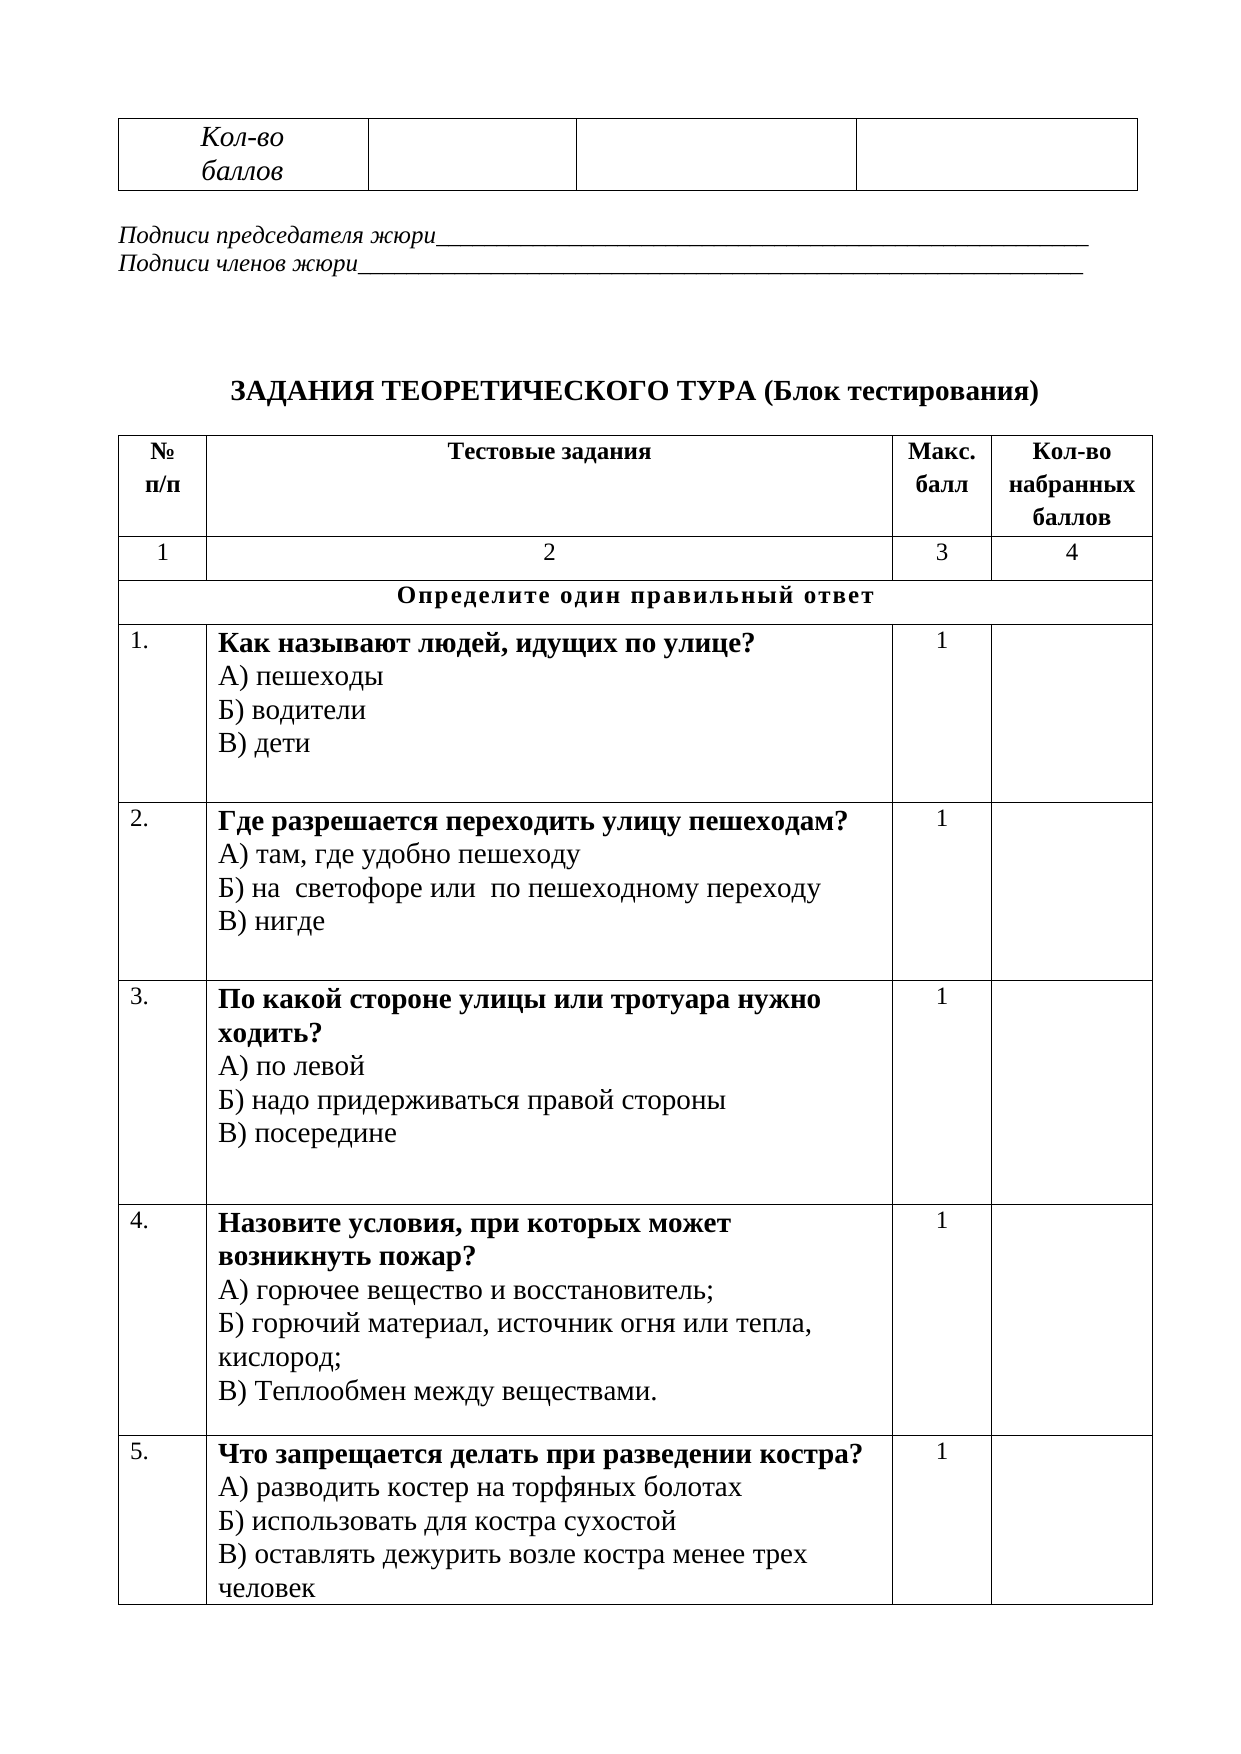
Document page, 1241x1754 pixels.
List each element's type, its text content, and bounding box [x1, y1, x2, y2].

table_cell 1 [893, 1436, 991, 1604]
table_cell [119, 1205, 206, 1435]
table_cell [992, 1436, 1152, 1604]
table_cell 2 [207, 537, 892, 579]
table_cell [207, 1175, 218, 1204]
table_cell 1 [893, 1205, 991, 1435]
table_header Макс. балл [893, 436, 991, 536]
table_cell [992, 803, 1152, 980]
table_cell Где разрешается переходить улицу пешеходам? А) там, где удобно пешеходу Б) на светофоре или по пешеходному переходу В) нигде [207, 803, 892, 980]
table_cell [992, 981, 1152, 1204]
table_cell 1 [893, 981, 991, 1204]
table_cell [119, 625, 206, 802]
table_cell Как называют людей, идущих по улице? А) пешеходы Б) водители В) дети [207, 625, 892, 802]
table_cell 1 [893, 803, 991, 980]
text ЗАДАНИЯ ТЕОРЕТИЧЕСКОГО ТУРА (Блок тестирования) [118, 373, 1152, 407]
table_cell 1 [119, 537, 206, 579]
table_header № п/п [119, 436, 206, 536]
table_cell [119, 803, 206, 980]
table_cell [857, 119, 1137, 190]
table_header Тестовые задания [207, 436, 892, 536]
table_cell 1 [893, 625, 991, 802]
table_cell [207, 1436, 892, 1604]
text Подписи членов жюри____________________________________________________________ [118, 248, 1152, 277]
table_cell [119, 981, 206, 1204]
table_cell Назовите условия, при которых может возникнуть пожар? А) горючее вещество и восстановитель; Б) горючий материал, источник огня или тепла, кислород; В) Теплообмен между веществами. [207, 1205, 892, 1435]
table_cell 4 [992, 537, 1152, 579]
table_header Кол-во набранных баллов [992, 436, 1152, 536]
table_cell Кол-во баллов [119, 119, 368, 190]
table_cell [119, 1436, 206, 1604]
table_cell [369, 119, 576, 190]
table_cell Определите один правильный ответ [119, 581, 1152, 624]
text Подписи председателя жюри______________________________________________________ [118, 220, 1152, 248]
table_cell [992, 625, 1152, 802]
table_cell [577, 119, 856, 190]
table_cell 3 [893, 537, 991, 579]
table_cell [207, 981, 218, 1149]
table_cell [992, 1205, 1152, 1435]
